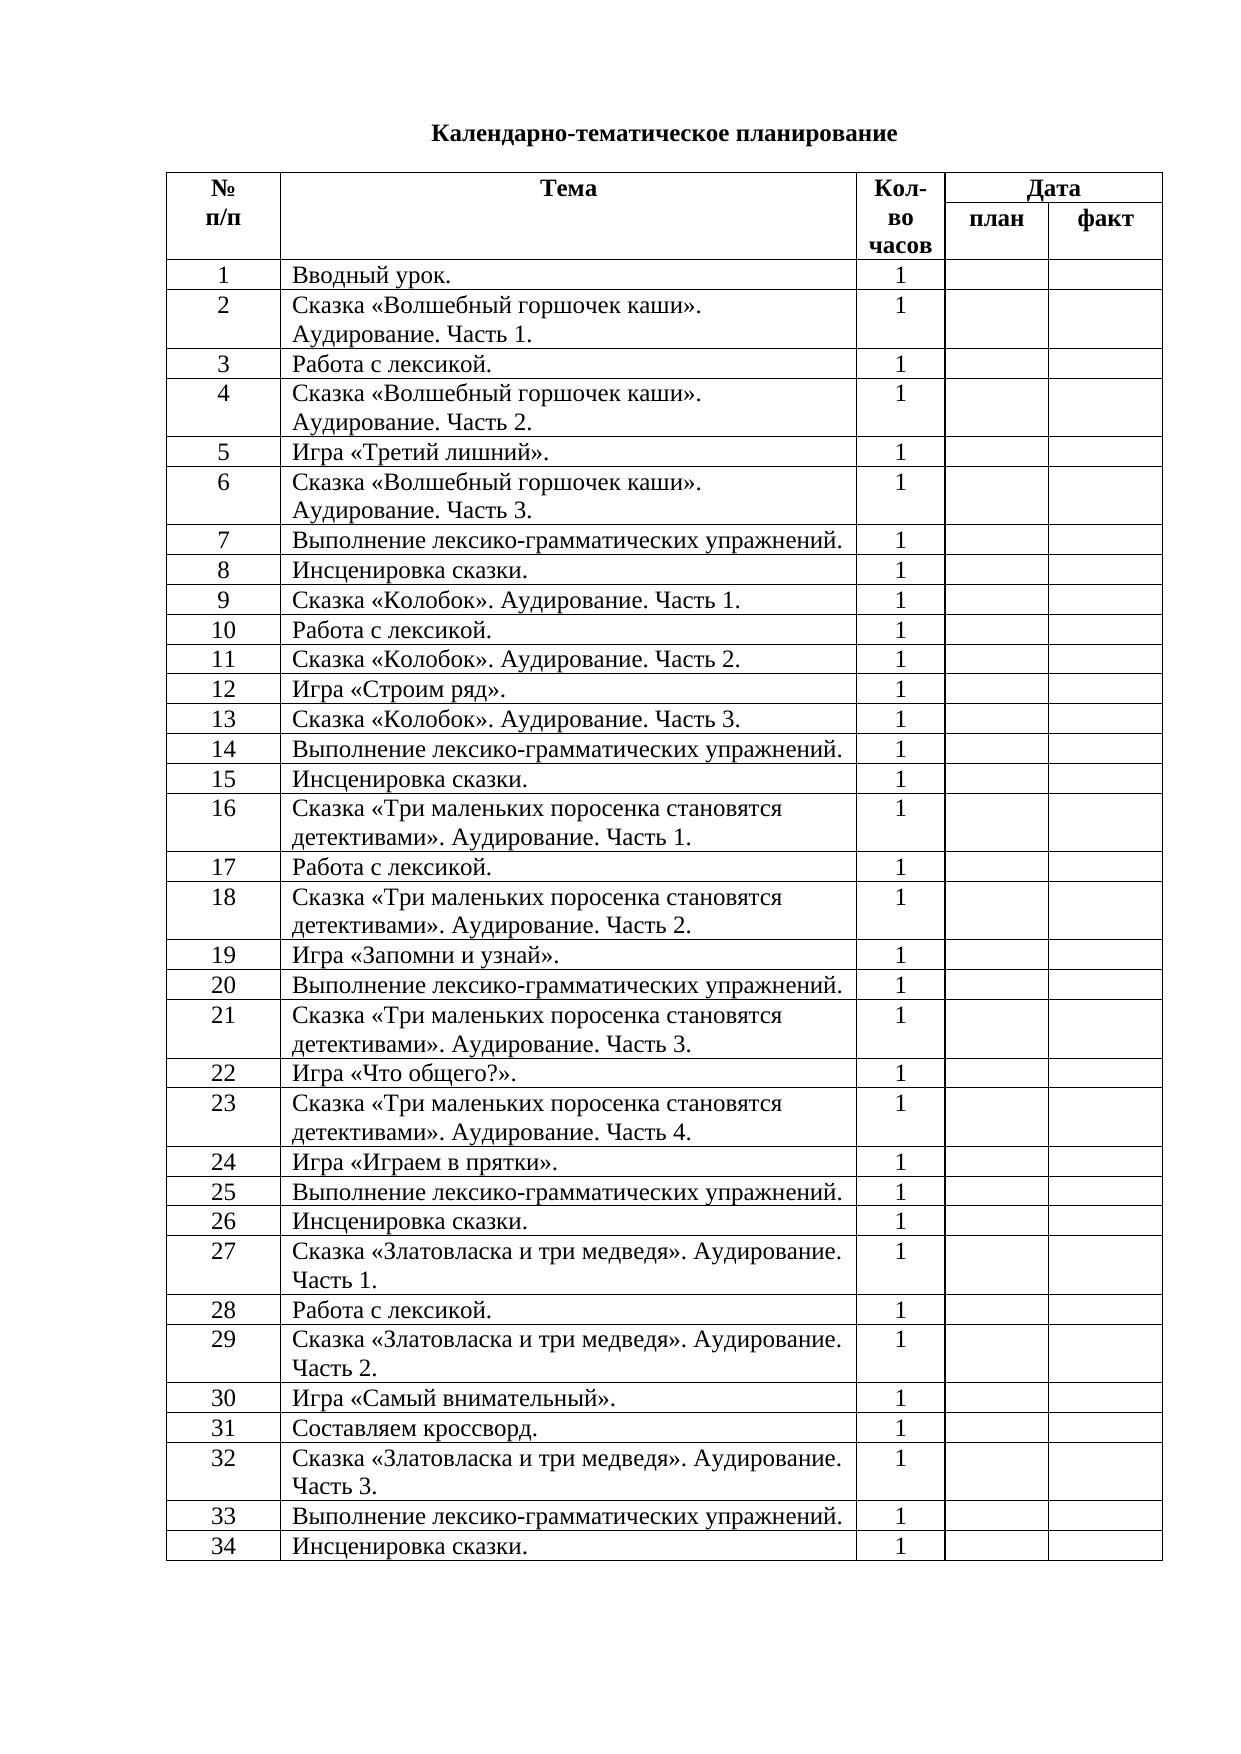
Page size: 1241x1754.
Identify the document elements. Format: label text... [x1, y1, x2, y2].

table_cell 1 [857, 585, 944, 614]
table_cell [1049, 1413, 1162, 1442]
table_cell 1 [857, 882, 944, 939]
table_cell [946, 379, 1048, 436]
table_cell [1049, 555, 1162, 584]
table_cell [946, 260, 1048, 289]
table_cell [1049, 349, 1162, 377]
table_cell Сказка «Колобок». Аудирование. Часть 1. [281, 585, 856, 614]
table_cell Работа с лексикой. [281, 349, 856, 377]
table_cell 1 [857, 970, 944, 999]
table_cell 1 [857, 1383, 944, 1412]
table_cell Игра «Запомни и узнай». [281, 940, 856, 969]
table_cell 24 [167, 1147, 280, 1176]
table_cell 1 [857, 1413, 944, 1442]
table_cell [946, 1236, 1048, 1294]
table_cell 17 [167, 852, 280, 881]
table_cell 23 [167, 1088, 280, 1146]
table_cell [1049, 674, 1162, 703]
table_cell 19 [167, 940, 280, 969]
table_cell Работа с лексикой. [281, 1295, 856, 1323]
table_cell Сказка «Волшебный горшочек каши». Аудирование. Часть 3. [281, 467, 856, 524]
table_cell Выполнение лексико-грамматических упражнений. [281, 734, 856, 763]
table_cell 1 [857, 349, 944, 377]
table_cell [1049, 970, 1162, 999]
table_cell [1049, 1295, 1162, 1323]
table_cell Сказка «Колобок». Аудирование. Часть 2. [281, 645, 856, 673]
table_cell [1049, 1147, 1162, 1176]
table_cell 1 [857, 1088, 944, 1146]
table_cell [946, 1000, 1048, 1057]
table_cell 27 [167, 1236, 280, 1294]
table_cell [946, 970, 1048, 999]
table_cell Выполнение лексико-грамматических упражнений. [281, 525, 856, 554]
table_cell Игра «Самый внимательный». [281, 1383, 856, 1412]
table_cell 1 [857, 1501, 944, 1530]
table_cell [1049, 260, 1162, 289]
table_cell 1 [857, 852, 944, 881]
table_cell [946, 734, 1048, 763]
table_cell [1049, 290, 1162, 348]
table_cell 13 [167, 704, 280, 733]
table_cell 1 [857, 704, 944, 733]
table_cell [946, 1325, 1048, 1382]
table_cell [946, 674, 1048, 703]
table_cell 1 [857, 290, 944, 348]
table_cell 20 [167, 970, 280, 999]
table_cell Игра «Строим ряд». [281, 674, 856, 703]
table_cell [946, 615, 1048, 643]
table_cell Сказка «Волшебный горшочек каши». Аудирование. Часть 2. [281, 379, 856, 436]
table_cell [1049, 437, 1162, 466]
table_cell [1049, 615, 1162, 643]
table_cell 15 [167, 764, 280, 792]
table_cell [946, 645, 1048, 673]
table_cell 1 [857, 764, 944, 792]
table_cell Сказка «Три маленьких поросенка становятся детективами». Аудирование. Часть 2. [281, 882, 856, 939]
table_cell Выполнение лексико-грамматических упражнений. [281, 1501, 856, 1530]
table_cell Составляем кроссворд. [281, 1413, 856, 1442]
table_cell Инсценировка сказки. [281, 764, 856, 792]
table_cell 1 [857, 1531, 944, 1560]
table_cell 30 [167, 1383, 280, 1412]
table_cell 1 [857, 615, 944, 643]
table_cell [1049, 1325, 1162, 1382]
table_cell [946, 794, 1048, 851]
table_cell факт [1049, 203, 1162, 259]
table_cell Сказка «Златовласка и три медведя». Аудирование. Часть 3. [281, 1443, 856, 1500]
table_cell 1 [857, 437, 944, 466]
table_cell 7 [167, 525, 280, 554]
table_cell 9 [167, 585, 280, 614]
table_cell 6 [167, 467, 280, 524]
table_cell Сказка «Три маленьких поросенка становятся детективами». Аудирование. Часть 1. [281, 794, 856, 851]
table_cell 1 [857, 1236, 944, 1294]
table_cell Выполнение лексико-грамматических упражнений. [281, 1177, 856, 1205]
table_cell 16 [167, 794, 280, 851]
table_cell [1049, 1531, 1162, 1560]
table_cell Игра «Играем в прятки». [281, 1147, 856, 1176]
table_cell [946, 437, 1048, 466]
table_cell 1 [857, 794, 944, 851]
table_cell [946, 525, 1048, 554]
table_cell [1049, 940, 1162, 969]
table_cell 32 [167, 1443, 280, 1500]
table_cell [1049, 1206, 1162, 1235]
table_cell 28 [167, 1295, 280, 1323]
table_cell 34 [167, 1531, 280, 1560]
table_cell 1 [857, 1325, 944, 1382]
table_cell [1049, 1088, 1162, 1146]
table_cell [1049, 852, 1162, 881]
table_cell [946, 1443, 1048, 1500]
table_cell 1 [857, 1000, 944, 1057]
text Календарно-тематическое планирование [177, 118, 1152, 147]
table_cell [1049, 764, 1162, 792]
table_cell 1 [857, 1059, 944, 1087]
table_cell 1 [857, 940, 944, 969]
table_cell 1 [857, 555, 944, 584]
table_cell Сказка «Колобок». Аудирование. Часть 3. [281, 704, 856, 733]
table_cell 1 [857, 734, 944, 763]
table_cell [946, 1088, 1048, 1146]
table_cell Сказка «Златовласка и три медведя». Аудирование. Часть 1. [281, 1236, 856, 1294]
table_cell [946, 704, 1048, 733]
table_cell Вводный урок. [281, 260, 856, 289]
table_cell 1 [857, 674, 944, 703]
table_cell [946, 1059, 1048, 1087]
table_cell [1049, 645, 1162, 673]
table_cell Игра «Что общего?». [281, 1059, 856, 1087]
table_cell [1049, 379, 1162, 436]
table_cell [1049, 1383, 1162, 1412]
table_cell 1 [857, 1295, 944, 1323]
table_cell 1 [857, 525, 944, 554]
table_cell 26 [167, 1206, 280, 1235]
table_cell [1049, 794, 1162, 851]
table_cell Инсценировка сказки. [281, 1206, 856, 1235]
table_cell 3 [167, 349, 280, 377]
table_cell [1049, 525, 1162, 554]
table_cell [1049, 1443, 1162, 1500]
table_cell [1049, 467, 1162, 524]
table_cell [946, 1383, 1048, 1412]
table_cell Выполнение лексико-грамматических упражнений. [281, 970, 856, 999]
table_cell 31 [167, 1413, 280, 1442]
table_header Тема [281, 173, 856, 259]
table_cell 1 [857, 1177, 944, 1205]
table_cell 1 [857, 1206, 944, 1235]
table_cell 8 [167, 555, 280, 584]
table_cell Инсценировка сказки. [281, 1531, 856, 1560]
table_cell 1 [857, 379, 944, 436]
table_cell 18 [167, 882, 280, 939]
table_cell [946, 290, 1048, 348]
table_header № п/п [167, 173, 280, 259]
table_cell [1049, 585, 1162, 614]
table_cell Работа с лексикой. [281, 852, 856, 881]
table_cell 22 [167, 1059, 280, 1087]
table_cell [946, 467, 1048, 524]
table_cell 11 [167, 645, 280, 673]
table_cell план [946, 203, 1048, 259]
table_cell 1 [857, 645, 944, 673]
table_cell [946, 585, 1048, 614]
table_cell [1049, 1000, 1162, 1057]
table_cell [1049, 1501, 1162, 1530]
table_cell [1049, 882, 1162, 939]
table_cell 33 [167, 1501, 280, 1530]
table_header Кол-во часов [857, 173, 944, 259]
table_cell Сказка «Волшебный горшочек каши». Аудирование. Часть 1. [281, 290, 856, 348]
table_cell [946, 349, 1048, 377]
table_cell 29 [167, 1325, 280, 1382]
table_cell [1049, 1236, 1162, 1294]
table_cell [946, 1295, 1048, 1323]
table_cell [1049, 1177, 1162, 1205]
table_cell [1049, 1059, 1162, 1087]
table_cell [946, 1413, 1048, 1442]
table_cell 1 [857, 467, 944, 524]
table_cell [946, 1501, 1048, 1530]
table_cell Сказка «Златовласка и три медведя». Аудирование. Часть 2. [281, 1325, 856, 1382]
table_cell 1 [167, 260, 280, 289]
table_cell Игра «Третий лишний». [281, 437, 856, 466]
table_cell [946, 1531, 1048, 1560]
table_cell 1 [857, 260, 944, 289]
table_cell 2 [167, 290, 280, 348]
table_cell 1 [857, 1443, 944, 1500]
table_cell 10 [167, 615, 280, 643]
table_cell [946, 555, 1048, 584]
table_cell Сказка «Три маленьких поросенка становятся детективами». Аудирование. Часть 4. [281, 1088, 856, 1146]
table_cell [946, 1147, 1048, 1176]
table_cell Работа с лексикой. [281, 615, 856, 643]
table_cell [1049, 734, 1162, 763]
table_cell [946, 852, 1048, 881]
table_cell 21 [167, 1000, 280, 1057]
table_cell [946, 1177, 1048, 1205]
table_cell Инсценировка сказки. [281, 555, 856, 584]
table_cell [946, 940, 1048, 969]
table_cell Сказка «Три маленьких поросенка становятся детективами». Аудирование. Часть 3. [281, 1000, 856, 1057]
table_header Дата [946, 173, 1162, 202]
table_cell [946, 882, 1048, 939]
table_cell 5 [167, 437, 280, 466]
table_cell [1049, 704, 1162, 733]
table_cell 12 [167, 674, 280, 703]
table_cell 14 [167, 734, 280, 763]
table_cell [946, 764, 1048, 792]
table_cell [946, 1206, 1048, 1235]
table_cell 25 [167, 1177, 280, 1205]
table_cell 1 [857, 1147, 944, 1176]
table_cell 4 [167, 379, 280, 436]
